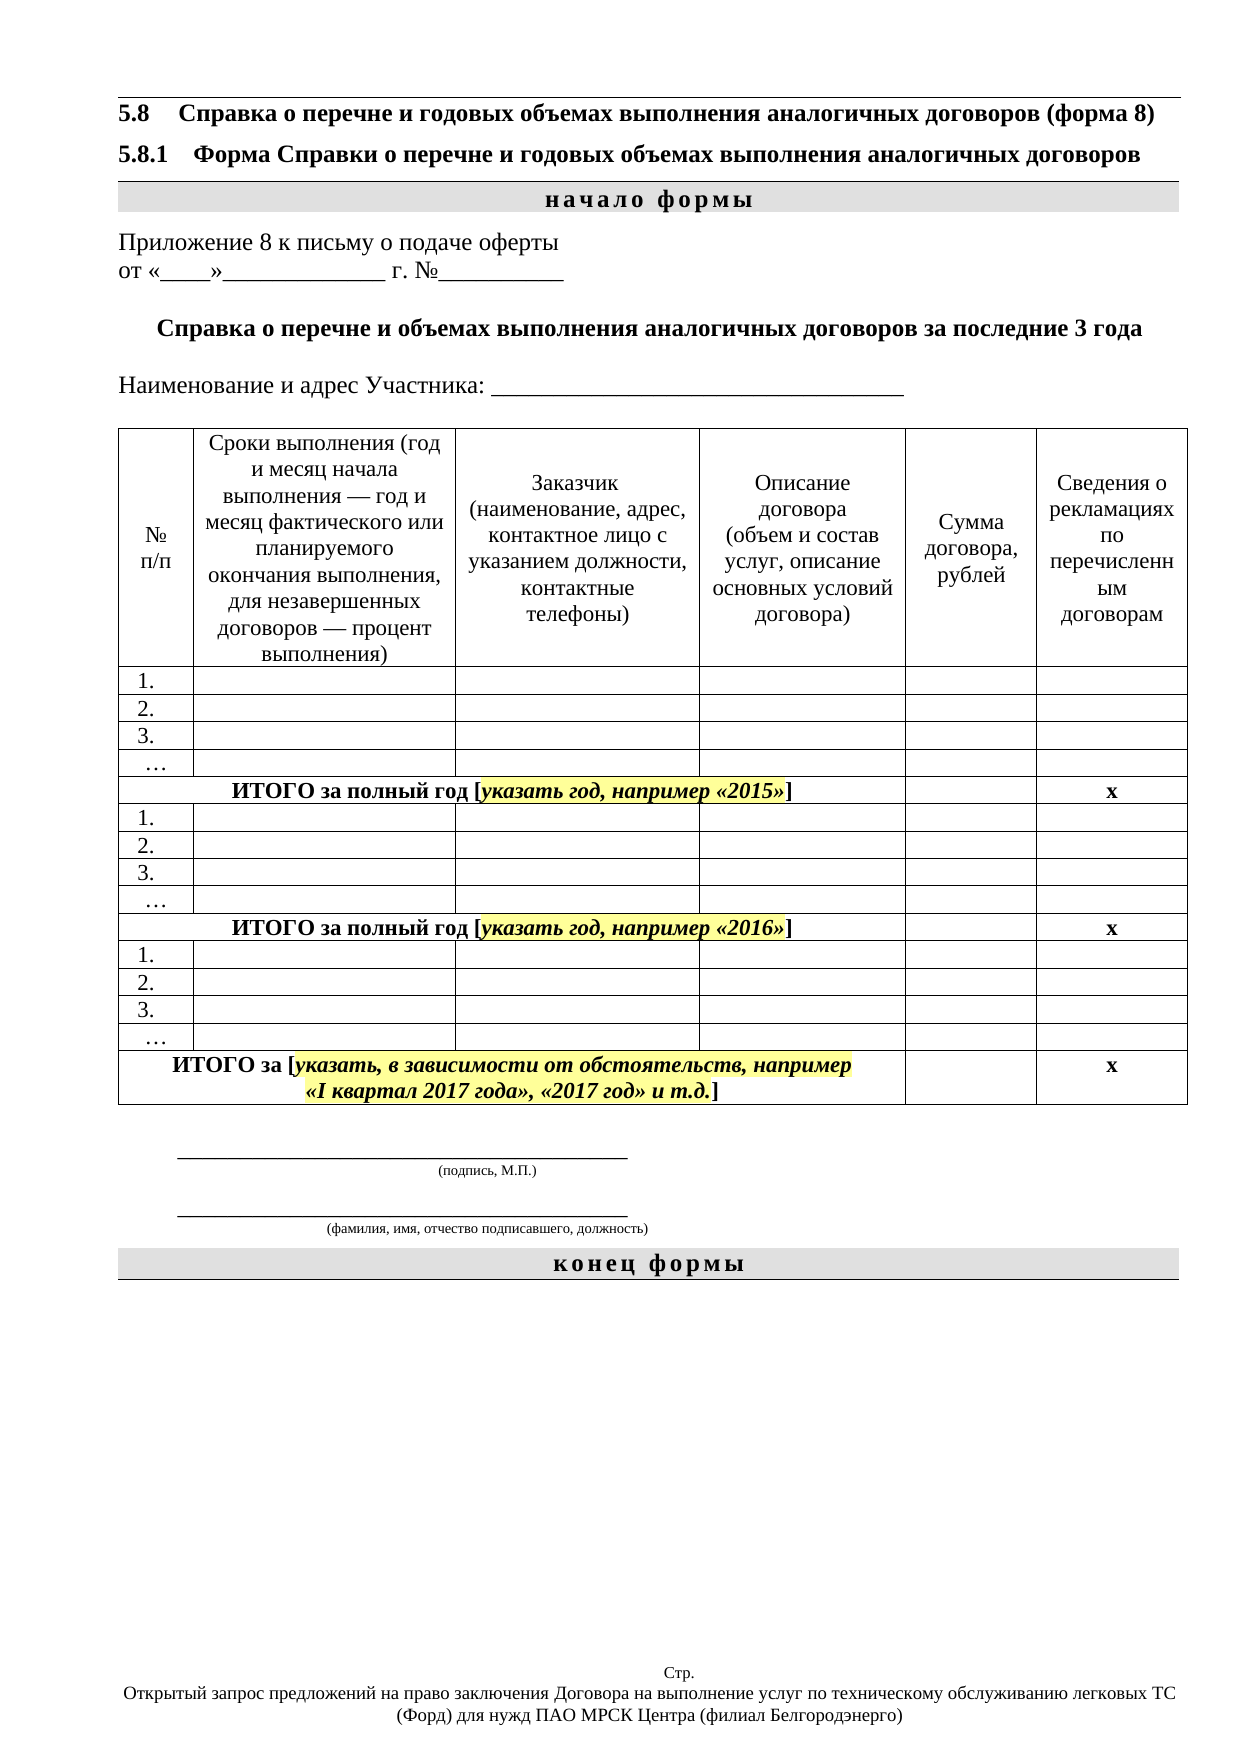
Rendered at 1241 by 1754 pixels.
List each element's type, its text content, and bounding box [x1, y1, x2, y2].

table_cell [119, 996, 193, 1022]
table_cell [906, 1051, 1036, 1103]
table_cell [456, 859, 699, 885]
table_cell [194, 996, 455, 1022]
table_cell [194, 969, 455, 995]
table_cell [194, 1024, 455, 1050]
table_cell [1037, 941, 1187, 968]
table_cell [194, 804, 455, 831]
table_cell ИТОГО за полный год [указать год, например «2015»] [119, 777, 481, 803]
text Наименование и адрес Участника: _________________________________ [118, 371, 1181, 399]
table_cell [194, 695, 455, 721]
table_cell [194, 859, 455, 885]
table_cell [1037, 859, 1187, 885]
table_cell ИТОГО за полный год [указать год, например «2015»] [785, 777, 905, 803]
table_cell [906, 777, 1036, 803]
table_cell [700, 695, 905, 721]
table_cell [906, 804, 1036, 831]
text Приложение 8 к письму о подаче оферты от «____»_____________ г. №__________ [118, 227, 1181, 284]
table_cell … [119, 886, 193, 913]
table_header Заказчик (наименование, адрес, контактное лицо с указанием должности, контактные телефоны) [456, 429, 699, 666]
table_cell [700, 667, 905, 694]
text Справка о перечне и объемах выполнения аналогичных договоров за последние 3 года [118, 313, 1181, 342]
table_cell … [119, 750, 193, 776]
table_cell [700, 804, 905, 831]
text (подпись, М.П.) [118, 1162, 797, 1191]
table_cell [456, 996, 699, 1022]
table_cell х [1037, 777, 1187, 803]
table_cell [456, 886, 699, 913]
table_cell [119, 941, 193, 968]
table_cell [456, 969, 699, 995]
table_cell [456, 722, 699, 748]
table_cell [906, 695, 1036, 721]
table_cell [1037, 969, 1187, 995]
text конец формы [118, 1248, 1179, 1279]
table_cell [906, 832, 1036, 858]
table_cell ИТОГО за [указать, в зависимости от обстоятельств, например «I квартал 2017 года», «2017 год» и т.д.] [711, 1051, 905, 1103]
table_cell [194, 941, 455, 968]
table_cell [194, 832, 455, 858]
table_cell [456, 667, 699, 694]
table_cell [1037, 750, 1187, 776]
table_cell [1037, 832, 1187, 858]
table_header Сроки выполнения (год и месяц начала выполнения — год и месяц фактического или планируемого окончания выполнения, для незавершенных договоров — процент выполнения) [194, 429, 455, 666]
table_cell [456, 832, 699, 858]
table_cell [906, 859, 1036, 885]
table_cell [700, 750, 905, 776]
table_cell [119, 695, 193, 721]
table_cell [1037, 695, 1187, 721]
table_cell [700, 996, 905, 1022]
table_cell ИТОГО за полный год [указать год, например «2016»] [785, 914, 905, 940]
table_cell [456, 941, 699, 968]
table_cell [1037, 667, 1187, 694]
table_cell х [1037, 1051, 1187, 1103]
text ____________________________________ [118, 1133, 1181, 1162]
table_cell х [1037, 914, 1187, 940]
table_cell [906, 969, 1036, 995]
table_header Описание договора (объем и состав услуг, описание основных условий договора) [700, 429, 905, 666]
table_cell [119, 667, 193, 694]
table_cell [906, 886, 1036, 913]
table_cell [456, 804, 699, 831]
table_cell [906, 941, 1036, 968]
table_cell [456, 1024, 699, 1050]
table_cell [194, 722, 455, 748]
text (фамилия, имя, отчество подписавшего, должность) [118, 1219, 797, 1248]
table_cell [1037, 722, 1187, 748]
text ____________________________________ [118, 1191, 1181, 1219]
table_cell [456, 695, 699, 721]
table_cell [906, 667, 1036, 694]
text начало формы [118, 182, 1179, 212]
table_cell [119, 804, 193, 831]
table_cell [700, 886, 905, 913]
table_cell [456, 750, 699, 776]
table_cell [906, 914, 1036, 940]
table_cell [906, 996, 1036, 1022]
table_cell [194, 667, 455, 694]
table_cell ИТОГО за полный год [указать год, например «2016»] [119, 914, 481, 940]
table_cell [700, 1024, 905, 1050]
table_header Сумма договора, рублей [906, 429, 1036, 666]
table_cell [119, 859, 193, 885]
table_cell [1037, 1024, 1187, 1050]
table_cell [700, 969, 905, 995]
subtitle Форма Справки о перечне и годовых объемах выполнения аналогичных договоров [118, 139, 1181, 168]
table_cell [700, 941, 905, 968]
table_cell [1037, 886, 1187, 913]
table_cell [906, 750, 1036, 776]
table_cell [1037, 804, 1187, 831]
table_header Сведения о рекламациях по перечисленным договорам [1037, 429, 1187, 666]
subtitle Справка о перечне и годовых объемах выполнения аналогичных договоров (форма 8) [118, 98, 1181, 127]
table_cell [1037, 996, 1187, 1022]
table_header № п/п [119, 429, 193, 666]
table_cell [194, 886, 455, 913]
table_cell [906, 1024, 1036, 1050]
table_cell … [119, 1024, 193, 1050]
table_cell [119, 832, 193, 858]
table_cell [700, 722, 905, 748]
table_cell [119, 969, 193, 995]
table_cell [700, 832, 905, 858]
table_cell [906, 722, 1036, 748]
table_cell [194, 750, 455, 776]
table_cell ИТОГО за [указать, в зависимости от обстоятельств, например «I квартал 2017 года», «2017 год» и т.д.] [119, 1051, 305, 1103]
table_cell [700, 859, 905, 885]
table_cell [119, 722, 193, 748]
